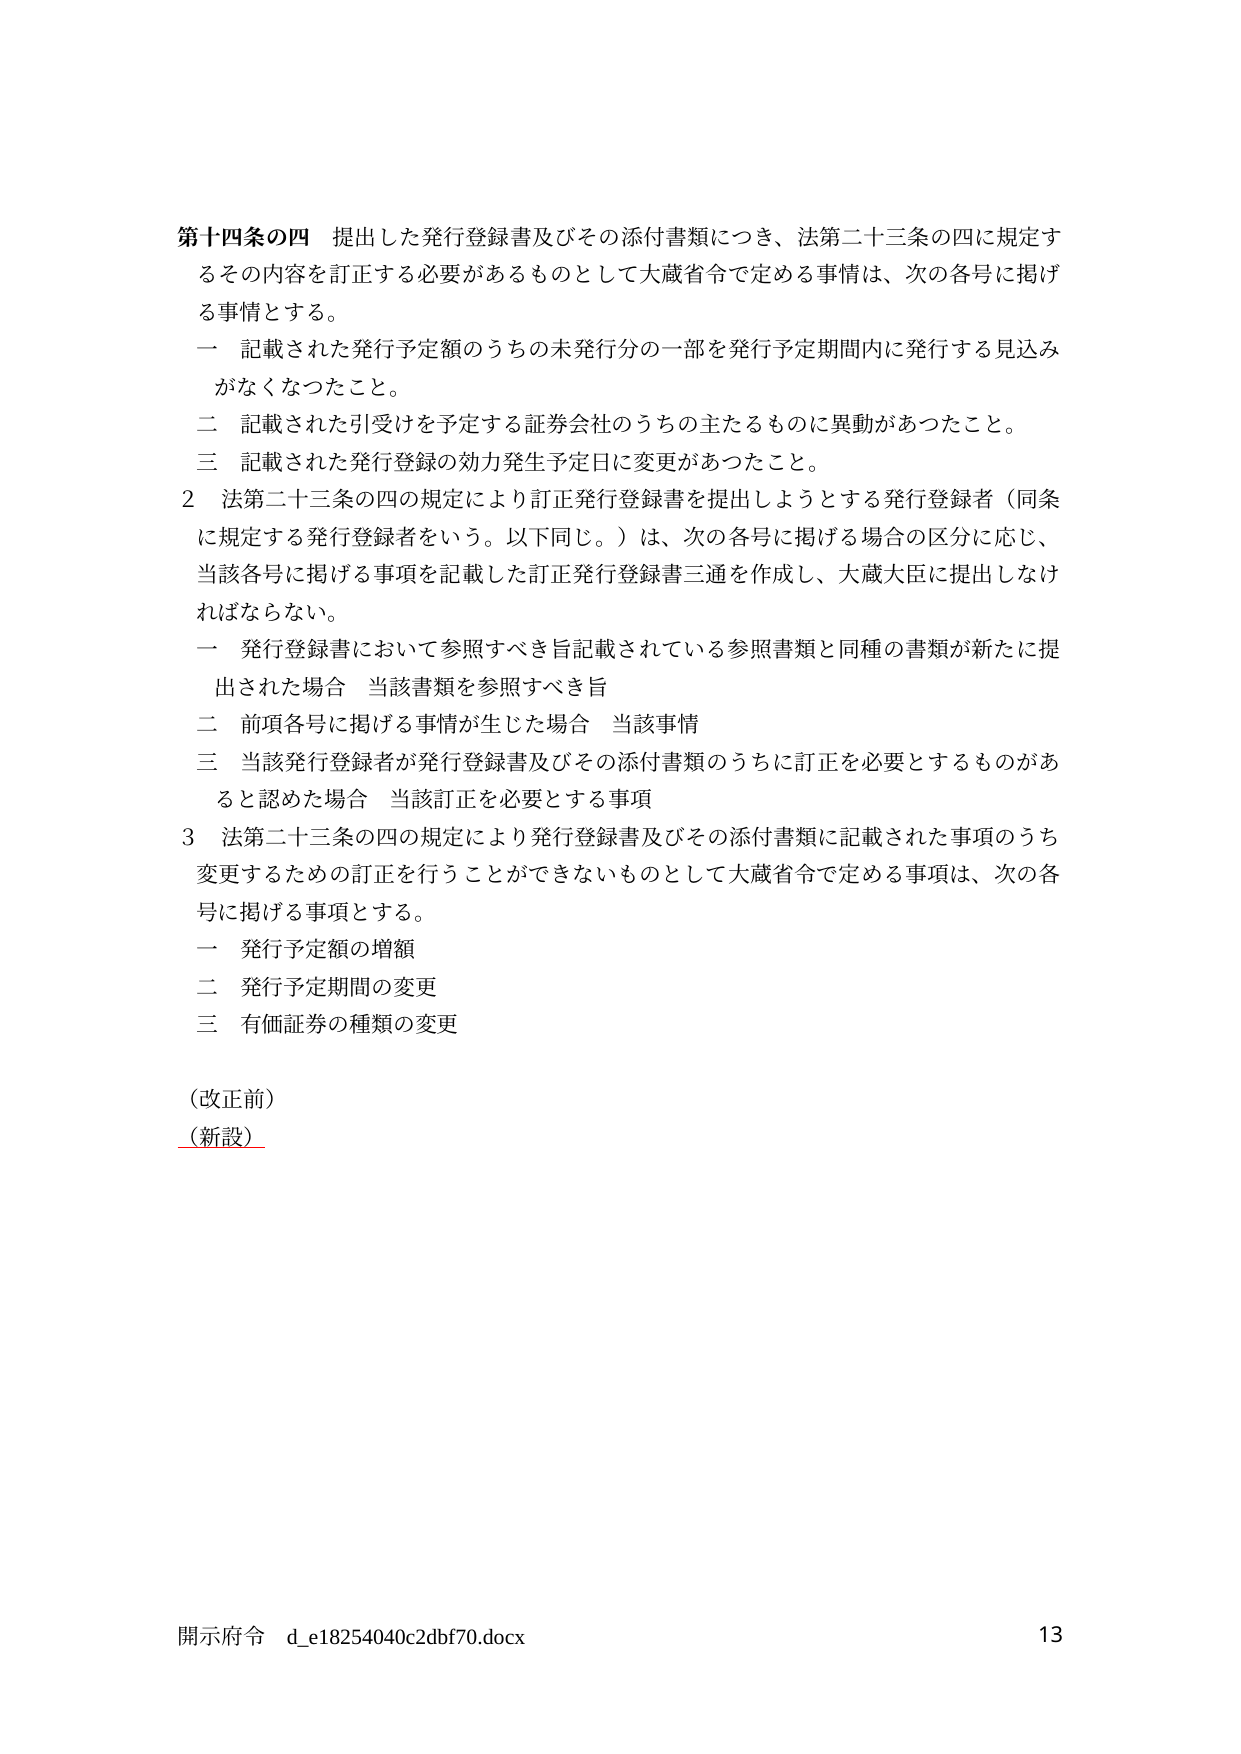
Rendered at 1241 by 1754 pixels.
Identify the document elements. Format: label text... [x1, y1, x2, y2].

text （改正前） [177, 1079, 1063, 1117]
text 二 前項各号に掲げる事情が生じた場合 当該事情 [196, 704, 1063, 742]
text 一 記載された発行予定額のうちの未発行分の一部を発行予定期間内に発行する見込みがなくなつたこと。 [196, 329, 1063, 404]
text 一 発行登録書において参照すべき旨記載されている参照書類と同種の書類が新たに提出された場合 当該書類を参照すべき旨 [196, 629, 1063, 704]
text 第十四条の四 提出した発行登録書及びその添付書類につき、法第二十三条の四に規定するその内容を訂正する必要があるものとして大蔵省令で定める事情は、次の各号に掲げる事情とする。 [177, 217, 1063, 329]
text 三 記載された発行登録の効力発生予定日に変更があつたこと。 [196, 442, 1063, 479]
text ３ 法第二十三条の四の規定により発行登録書及びその添付書類に記載された事項のうち変更するための訂正を行うことができないものとして大蔵省令で定める事項は、次の各号に掲げる事項とする。 [177, 817, 1063, 929]
text ２ 法第二十三条の四の規定により訂正発行登録書を提出しようとする発行登録者（同条に規定する発行登録者をいう。以下同じ。）は、次の各号に掲げる場合の区分に応じ、当該各号に掲げる事項を記載した訂正発行登録書三通を作成し、大蔵大臣に提出しなければならない。 [177, 479, 1063, 629]
text 二 記載された引受けを予定する証券会社のうちの主たるものに異動があつたこと。 [196, 404, 1063, 442]
text 一 発行予定額の増額 [196, 929, 1063, 967]
text 三 有価証券の種類の変更 [196, 1004, 1063, 1042]
text 三 当該発行登録者が発行登録書及びその添付書類のうちに訂正を必要とするものがあると認めた場合 当該訂正を必要とする事項 [196, 742, 1063, 817]
text （新設） [177, 1117, 1063, 1154]
text 二 発行予定期間の変更 [196, 967, 1063, 1004]
